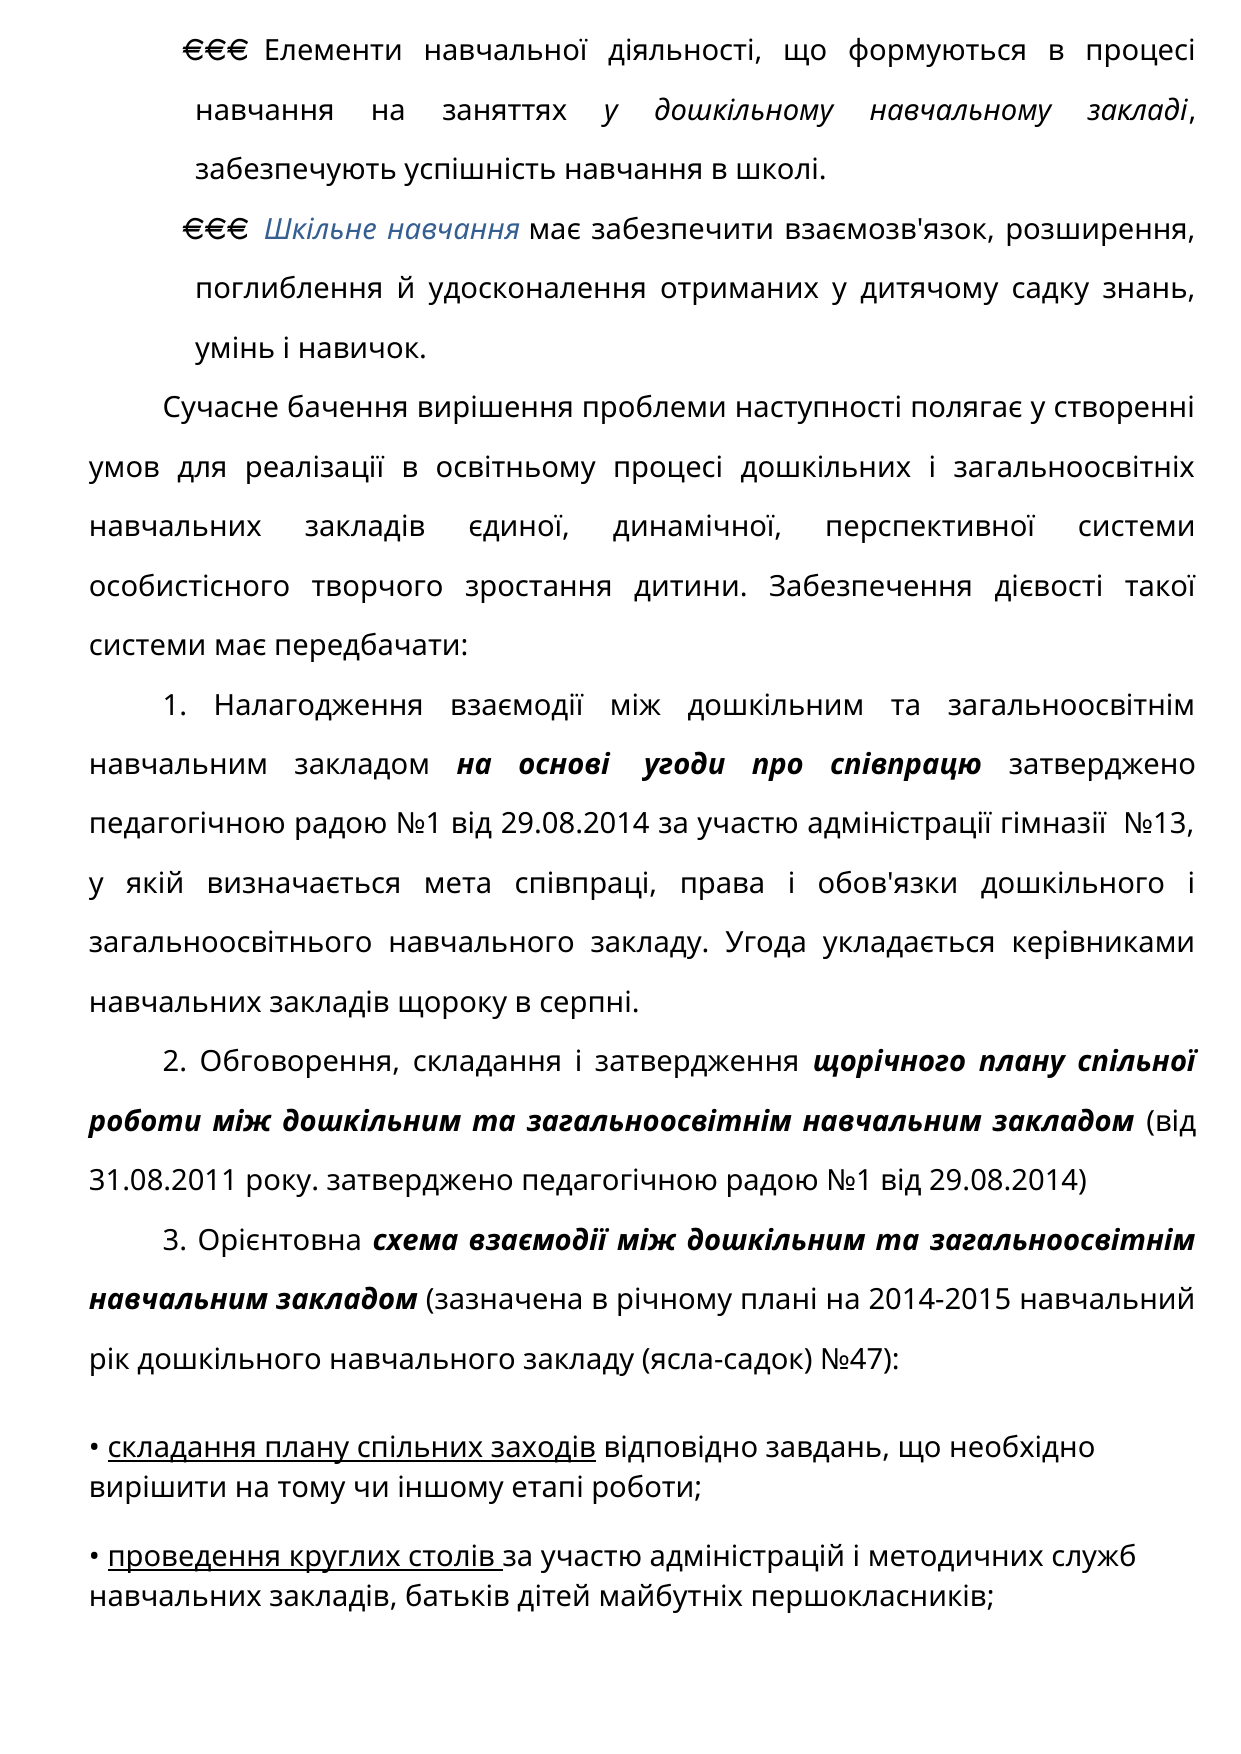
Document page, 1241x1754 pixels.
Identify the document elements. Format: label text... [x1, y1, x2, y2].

text 2. Обговорення, складання і затвердження щорічного плану спільної роботи між дошкільним та загальноосвітнім навчальним закладом (від 31.08.2011 року. затверджено педагогічною радою №1 від 29.08.2014) [89, 1041, 1196, 1199]
text 1. Налагодження взаємодії між дошкільним та загальноосвітнім навчальним закладом на основі угоди про співпрацю затверджено педагогічною радою №1 від 29.08.2014 за участю адміністрації гімназії №13, у якій визначається мета співпраці, права і обов'язки дошкільного і загальноосвітнього навчального закладу. Угода укладається керівниками навчальних закладів щороку в серпні. [89, 684, 1196, 1021]
text Елементи навчальної діяльності, що формуються в процесі навчання на заняттях у дошкільному навчальному закладі, забезпечують успішність навчання в школі. [157, 29, 1196, 188]
text • складання плану спільних заходів відповідно завдань, що необхідно вирішити на тому чи іншому етапі роботи; [89, 1427, 1196, 1506]
text 3. Орієнтовна схема взаємодії між дошкільним та загальноосвітнім навчальним закладом (зазначена в річному плані на 2014-2015 навчальний рік дошкільного навчального закладу (ясла-садок) №47): [89, 1219, 1196, 1378]
text Шкільне навчання має забезпечити взаємозв'язок, розширення, поглиблення й удосконалення отриманих у дитячому садку знань, умінь і навичок. [157, 208, 1196, 367]
text • проведення круглих столів за участю адміністрацій і методичних служб навчальних закладів, батьків дітей майбутніх першокласників; [89, 1535, 1196, 1615]
text Сучасне бачення вирішення проблеми наступності полягає у створенні умов для реалізації в освітньому процесі дошкільних і загальноосвітніх навчальних закладів єдиної, динамічної, перспективної системи особистісного творчого зростання дитини. Забезпечення дієвості такої системи має передбачати: [89, 386, 1196, 664]
